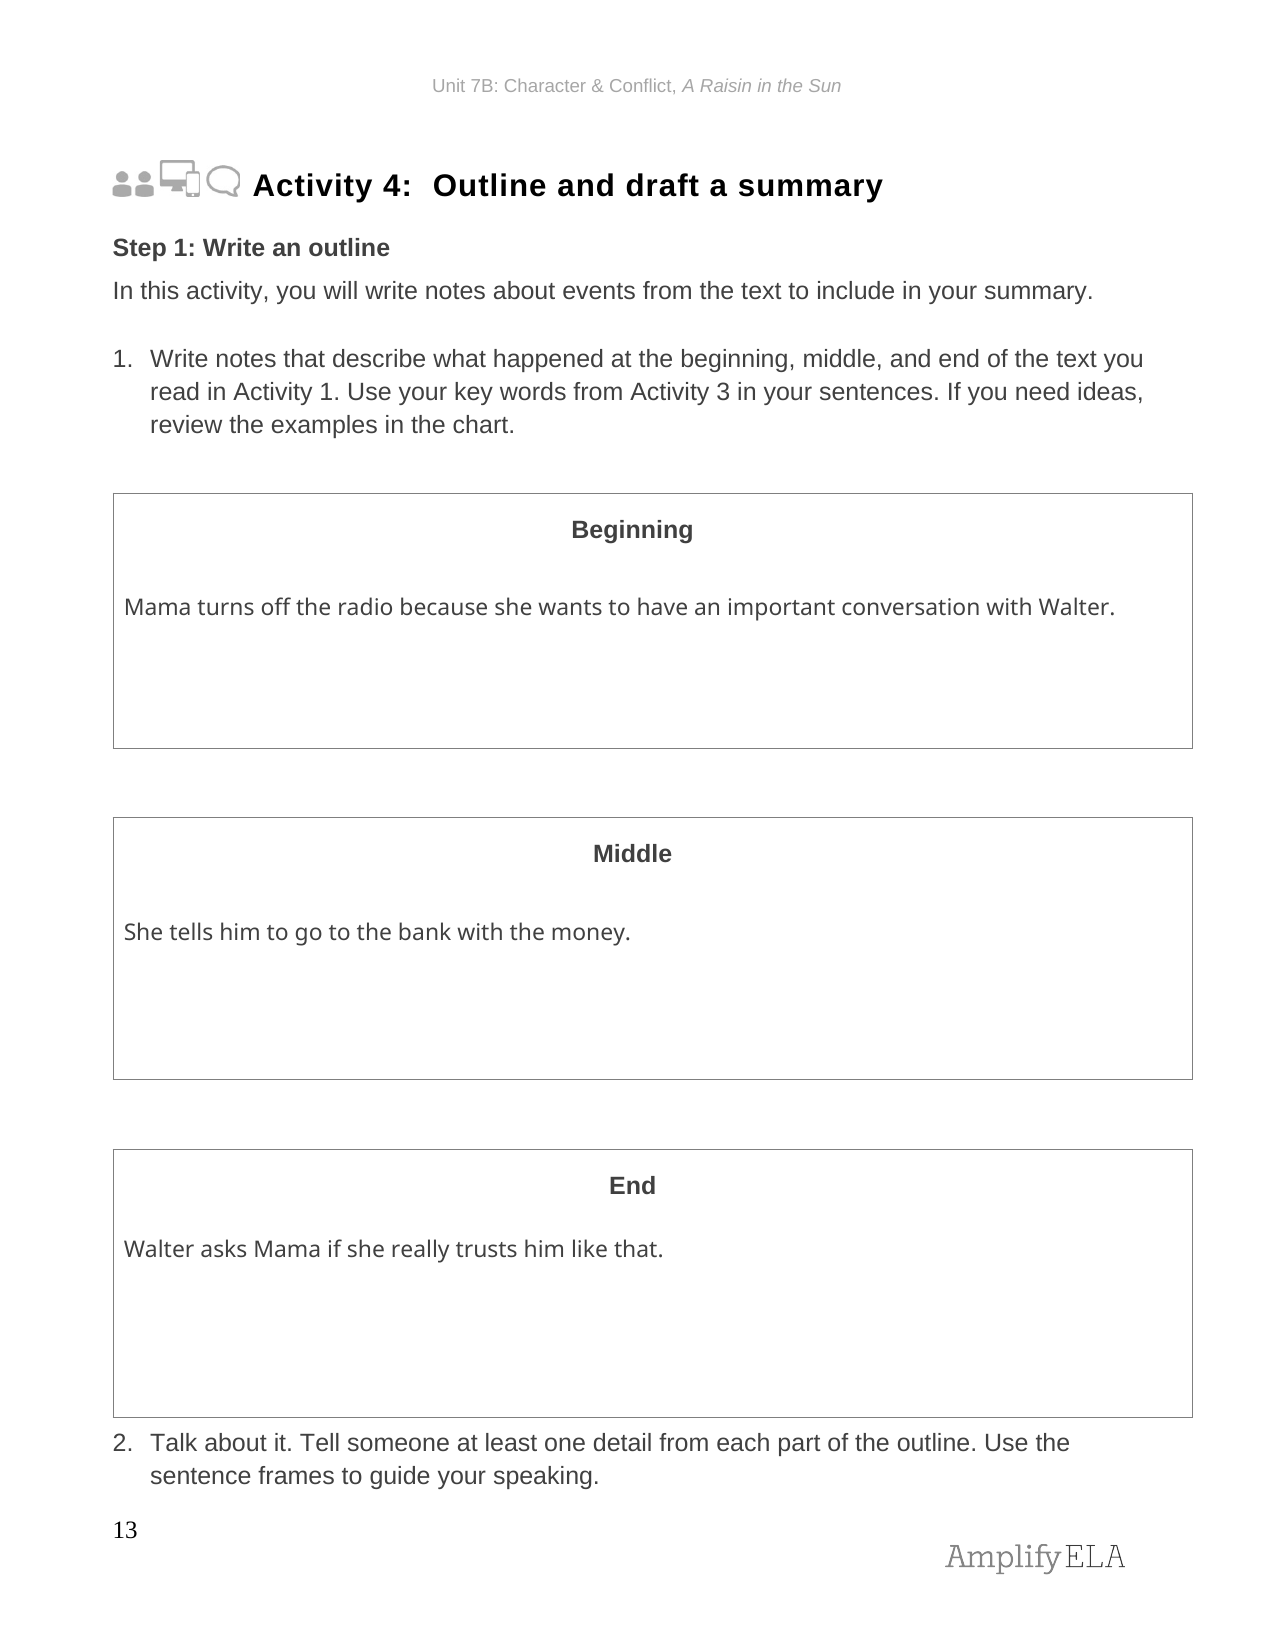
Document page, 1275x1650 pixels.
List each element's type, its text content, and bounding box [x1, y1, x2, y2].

picture [945, 1544, 1125, 1575]
table_header Beginning Mama turns off the radio because she wants to have an important conversation with Walter. [114, 494, 1192, 747]
text Activity 4: Outline and draft a summary [112, 161, 1162, 203]
picture [159, 160, 200, 197]
picture [112, 171, 154, 197]
table_header End Walter asks Mama if she really trusts him like that. [114, 1150, 1192, 1417]
table_header Middle She tells him to go to the bank with the money. [114, 818, 1192, 1079]
text Talk about it. Tell someone at least one detail from each part of the outline. Use the sentence frames to guide your speaking. [112, 1428, 1162, 1490]
list Write notes that describe what happened at the beginning, middle, and end of the text you read in Activity 1. Use your key words from Activity 3 in your sentences. If you need ideas, review the examples in the chart. [112, 344, 1162, 439]
text In this activity, you will write notes about events from the text to include in your summary. [112, 276, 1122, 305]
text Step 1: Write an outline [112, 232, 1122, 261]
picture [206, 165, 240, 197]
